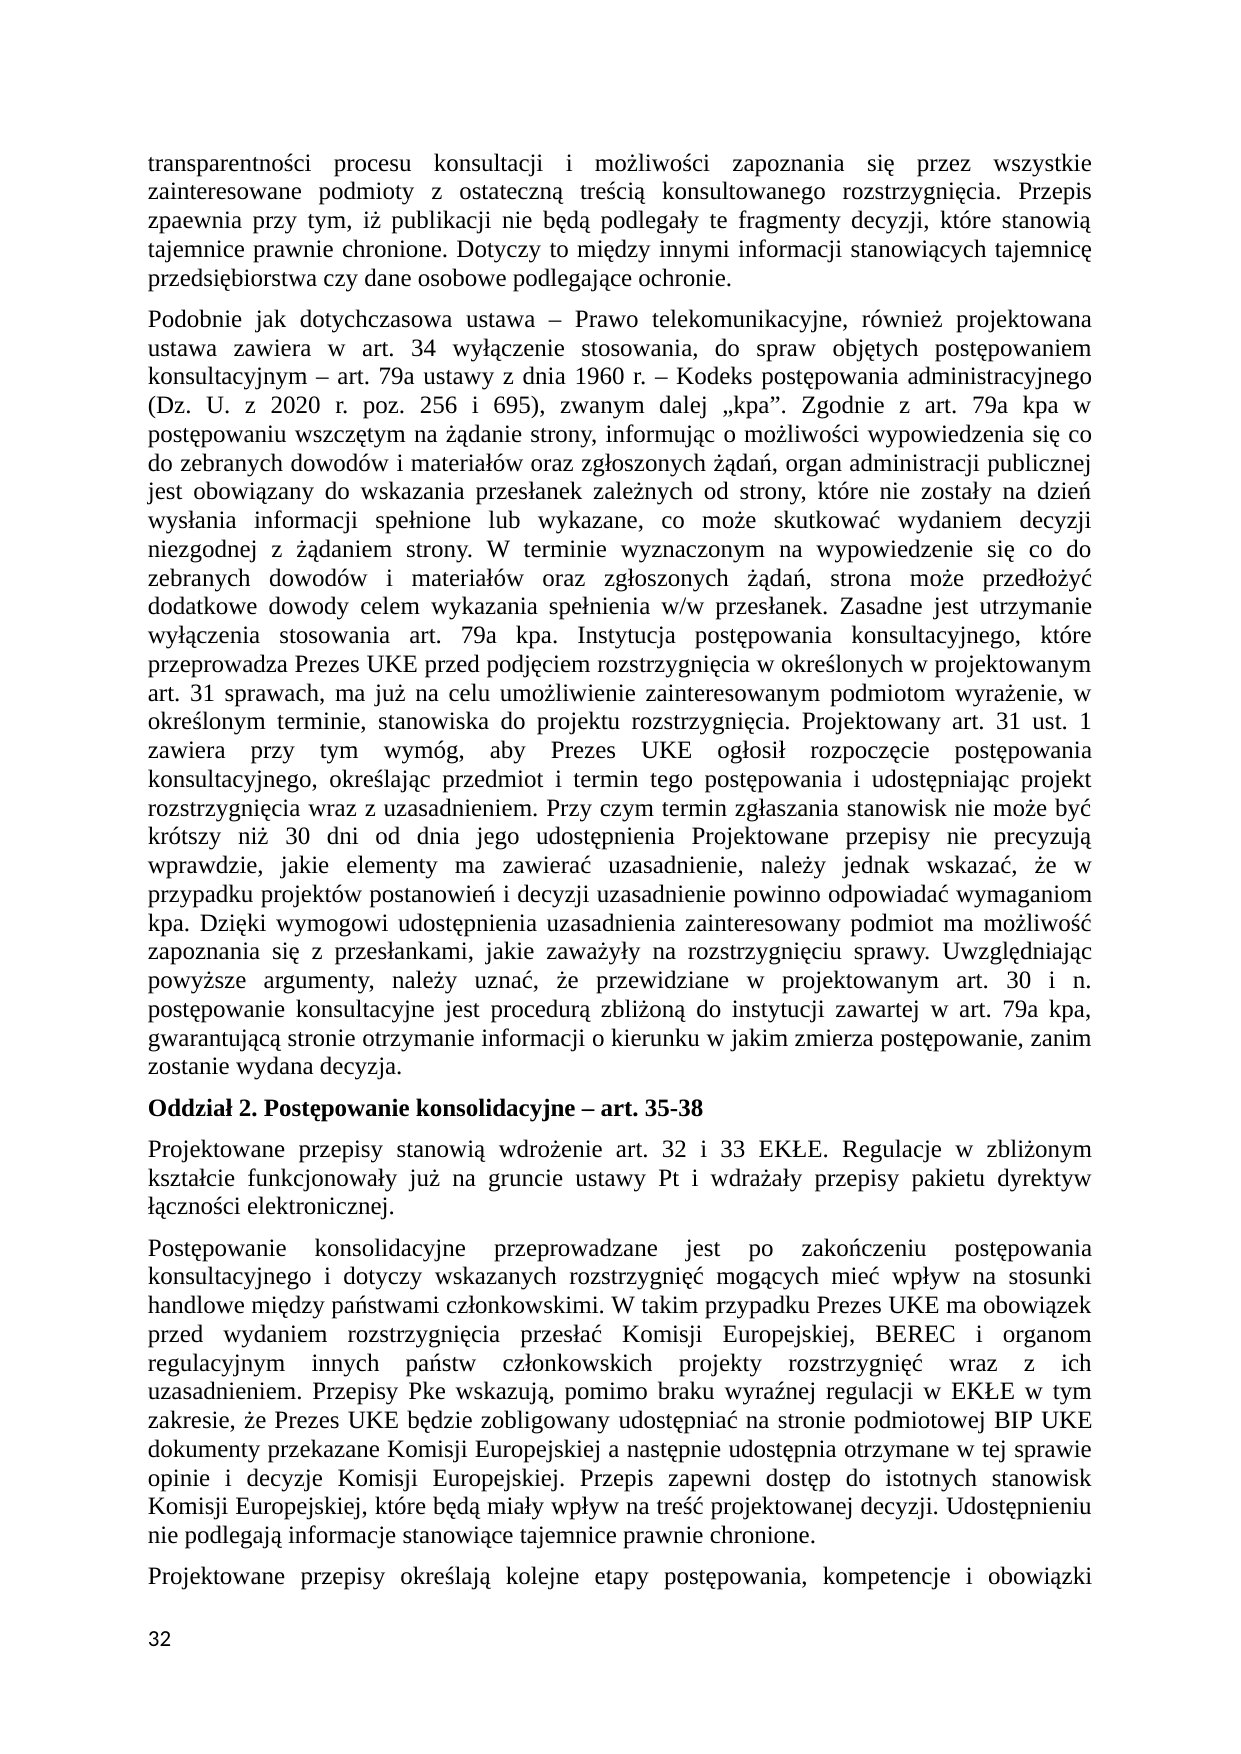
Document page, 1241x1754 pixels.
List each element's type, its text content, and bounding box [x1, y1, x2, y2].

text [148, 1561, 1093, 1590]
text Podobnie jak dotychczasowa ustawa – Prawo telekomunikacyjne, również projektowana ustawa zawiera w art. 34 wyłączenie stosowania, do spraw objętych postępowaniem konsultacyjnym – art. 79a ustawy z dnia 1960 r. – Kodeks postępowania administracyjnego (Dz. U. z 2020 r. poz. 256 i 695), zwanym dalej „kpa”. Zgodnie z art. 79a kpa w postępowaniu wszczętym na żądanie strony, informując o możliwości wypowiedzenia się co do zebranych dowodów i materiałów oraz zgłoszonych żądań, organ administracji publicznej jest obowiązany do wskazania przesłanek zależnych od strony, które nie zostały na dzień wysłania informacji spełnione lub wykazane, co może skutkować wydaniem decyzji niezgodnej z żądaniem strony. W terminie wyznaczonym na wypowiedzenie się co do zebranych dowodów i materiałów oraz zgłoszonych żądań, strona może przedłożyć dodatkowe dowody celem wykazania spełnienia w/w przesłanek. Zasadne jest utrzymanie wyłączenia stosowania art. 79a kpa. Instytucja postępowania konsultacyjnego, które przeprowadza Prezes UKE przed podjęciem rozstrzygnięcia w określonych w projektowanym art. 31 sprawach, ma już na celu umożliwienie zainteresowanym podmiotom wyrażenie, w określonym terminie, stanowiska do projektu rozstrzygnięcia. Projektowany art. 31 ust. 1 zawiera przy tym wymóg, aby Prezes UKE ogłosił rozpoczęcie postępowania konsultacyjnego, określając przedmiot i termin tego postępowania i udostępniając projekt rozstrzygnięcia wraz z uzasadnieniem. Przy czym termin zgłaszania stanowisk nie może być krótszy niż 30 dni od dnia jego udostępnienia Projektowane przepisy nie precyzują wprawdzie, jakie elementy ma zawierać uzasadnienie, należy jednak wskazać, że w przypadku projektów postanowień i decyzji uzasadnienie powinno odpowiadać wymaganiom kpa. Dzięki wymogowi udostępnienia uzasadnienia zainteresowany podmiot ma możliwość zapoznania się z przesłankami, jakie zaważyły na rozstrzygnięciu sprawy. Uwzględniając powyższe argumenty, należy uznać, że przewidziane w projektowanym art. 30 i n. postępowanie konsultacyjne jest procedurą zbliżoną do instytucji zawartej w art. 79a kpa, gwarantującą stronie otrzymanie informacji o kierunku w jakim zmierza postępowanie, zanim zostanie wydana decyzja. [148, 304, 1093, 1080]
text Oddział 2. Postępowanie konsolidacyjne – art. 35-38 [148, 1093, 1093, 1121]
text Projektowane przepisy stanowią wdrożenie art. 32 i 33 EKŁE. Regulacje w zbliżonym kształcie funkcjonowały już na gruncie ustawy Pt i wdrażały przepisy pakietu dyrektyw łączności elektronicznej. [148, 1134, 1093, 1220]
text Postępowanie konsolidacyjne przeprowadzane jest po zakończeniu postępowania konsultacyjnego i dotyczy wskazanych rozstrzygnięć mogących mieć wpływ na stosunki handlowe między państwami członkowskimi. W takim przypadku Prezes UKE ma obowiązek przed wydaniem rozstrzygnięcia przesłać Komisji Europejskiej, BEREC i organom regulacyjnym innych państw członkowskich projekty rozstrzygnięć wraz z ich uzasadnieniem. Przepisy Pke wskazują, pomimo braku wyraźnej regulacji w EKŁE w tym zakresie, że Prezes UKE będzie zobligowany udostępniać na stronie podmiotowej BIP UKE dokumenty przekazane Komisji Europejskiej a następnie udostępnia otrzymane w tej sprawie opinie i decyzje Komisji Europejskiej. Przepis zapewni dostęp do istotnych stanowisk Komisji Europejskiej, które będą miały wpływ na treść projektowanej decyzji. Udostępnieniu nie podlegają informacje stanowiące tajemnice prawnie chronione. [148, 1233, 1093, 1549]
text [148, 148, 1093, 291]
